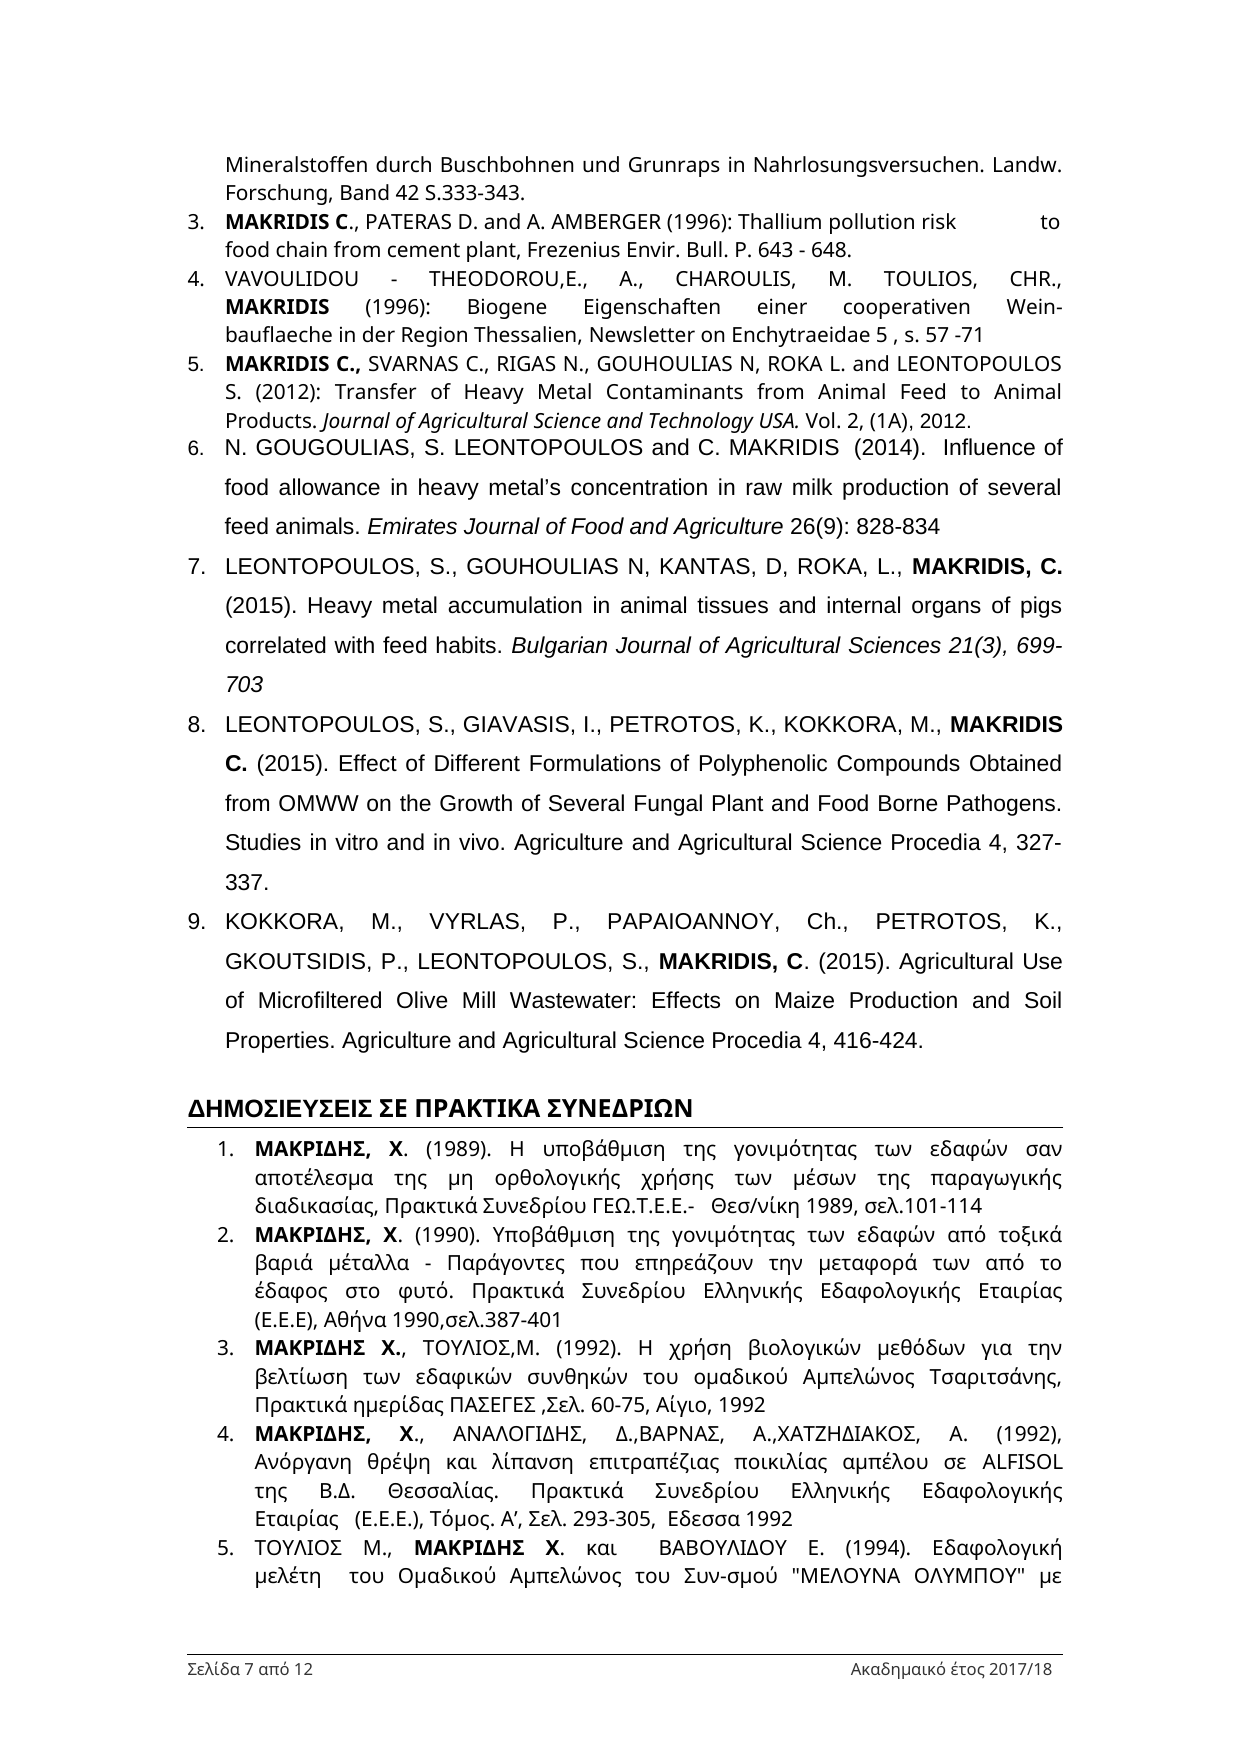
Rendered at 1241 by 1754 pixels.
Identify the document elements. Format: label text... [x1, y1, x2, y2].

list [217, 1533, 1063, 1589]
list KOKKORA, M., VYRLAS, P., PAPAIOANNOY, Ch., PETROTOS, K., GKOUTSIDIS, P., LEONTOPOULOS, S., MAKRIDIS, C. (2015). Agricultural Use of Microfiltered Olive Mill Wastewater: Effects on Maize Production and Soil Properties. Agriculture and Agricultural Science Procedia 4, 416-424. [187, 908, 1063, 1053]
list ΜΑΚΡΙΔΗΣ, Χ. (1990). Υποβάθμιση της γονιμότητας των εδαφών από τοξικά βαριά μέταλλα - Παράγοντες που επηρεάζουν την μεταφορά των από το έδαφος στο φυτό. Πρακτικά Συνεδρίου Ελληνικής Εδαφολογικής Εταιρίας (Ε.Ε.Ε), Αθήνα 1990,σελ.387-401 [217, 1220, 1063, 1333]
list LEONTOPOULOS, S., GIAVASIS, I., PETROTOS, K., KOKKORA, M., MAKRIDIS C. (2015). Effect of Different Formulations of Polyphenolic Compounds Obtained from OMWW on the Growth of Several Fungal Plant and Food Borne Pathogens. Studies in vitro and in vivo. Agriculture and Agricultural Science Procedia 4, 327-337. [187, 711, 1063, 895]
list N. GOUGOULIAS, S. LEONTOPOULOS and C. MAKRIDIS (2014). Influence of food allowance in heavy metal’s concentration in raw milk production of several feed animals. Emirates Journal of Food and Agriculture 26(9): 828-834 [187, 434, 1063, 540]
list ΜΑΚΡΙΔΗΣ, Χ., ΑΝΑΛΟΓΙΔΗΣ, Δ.,ΒΑΡΝΑΣ, Α.,ΧΑΤΖΗΔΙΑΚΟΣ, Α. (1992), Ανόργανη θρέψη και λίπανση επιτραπέζιας ποικιλίας αμπέλου σε ALFISOL της Β.Δ. Θεσσαλίας. Πρακτικά Συνεδρίου Ελληνικής Εδαφολογικής Εταιρίας (Ε.Ε.Ε.), Τόμος. Α’, Σελ. 293-305, Εδεσσα 1992 [217, 1419, 1063, 1533]
list MAKRIDIS C., SVARNAS C., RIGAS N., GOUHOULIAS N, ROKA L. and LEONTOPOULOS S. (2012): Transfer of Heavy Metal Contaminants from Animal Feed to Animal Products. Journal of Agricultural Science and Technology . Vol. 2, (1A), 2012. [187, 349, 1063, 434]
list ΜΑΚΡΙΔΗΣ, Χ. (1989). Η υποβάθμιση της γονιμότητας των εδαφών σαν αποτέλεσμα της μη ορθολογικής χρήσης των μέσων της παραγωγικής διαδικασίας, Πρακτικά Συνεδρίου ΓΕΩ.Τ.Ε.Ε.- Θεσ/νίκη 1989, σελ.101-114 [217, 1134, 1063, 1220]
list LEONTOPOULOS, S., GOUHOULIAS N, KANTAS, D, ROKA, L., MAKRIDIS, C. (2015). Heavy metal accumulation in animal tissues and internal organs of pigs correlated with feed habits. Bulgarian Journal of Agricultural Sciences 21(3), 699-703 [187, 553, 1063, 698]
list MAKRIDIS C., PATERAS D. and A. AMBERGER (1996): Thallium pollution risk to food chain from cement plant, Frezenius Envir. Bull. P. 643 - 648. [187, 207, 1063, 264]
list VAVOULIDOU - THEODOROU,E., A., CHAROULIS, M. TOULIOS, CHR., MAKRIDIS (1996): Biogene Eigenschaften einer cooperativen Wein- bauflaeche in der Region Thessalien, Newsletter on Enchytraeidae 5 , s. 57 -71 [187, 264, 1063, 349]
subtitle ΔΗΜΟΣΙΕΥΣΕΙΣ ΣΕ ΠΡΑΚΤΙΚΑ ΣΥΝΕΔΡΙΩΝ [187, 1091, 1063, 1127]
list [187, 150, 1063, 207]
list ΜΑΚΡΙΔΗΣ Χ., ΤΟΥΛΙΟΣ,Μ. (1992). Η χρήση βιολογικών μεθόδων για την βελτίωση των εδαφικών συνθηκών του ομαδικού Αμπελώνος Τσαριτσάνης, Πρακτικά ημερίδας ΠΑΣΕΓΕΣ ,Σελ. 60-75, Αίγιο, 1992 [217, 1333, 1063, 1419]
